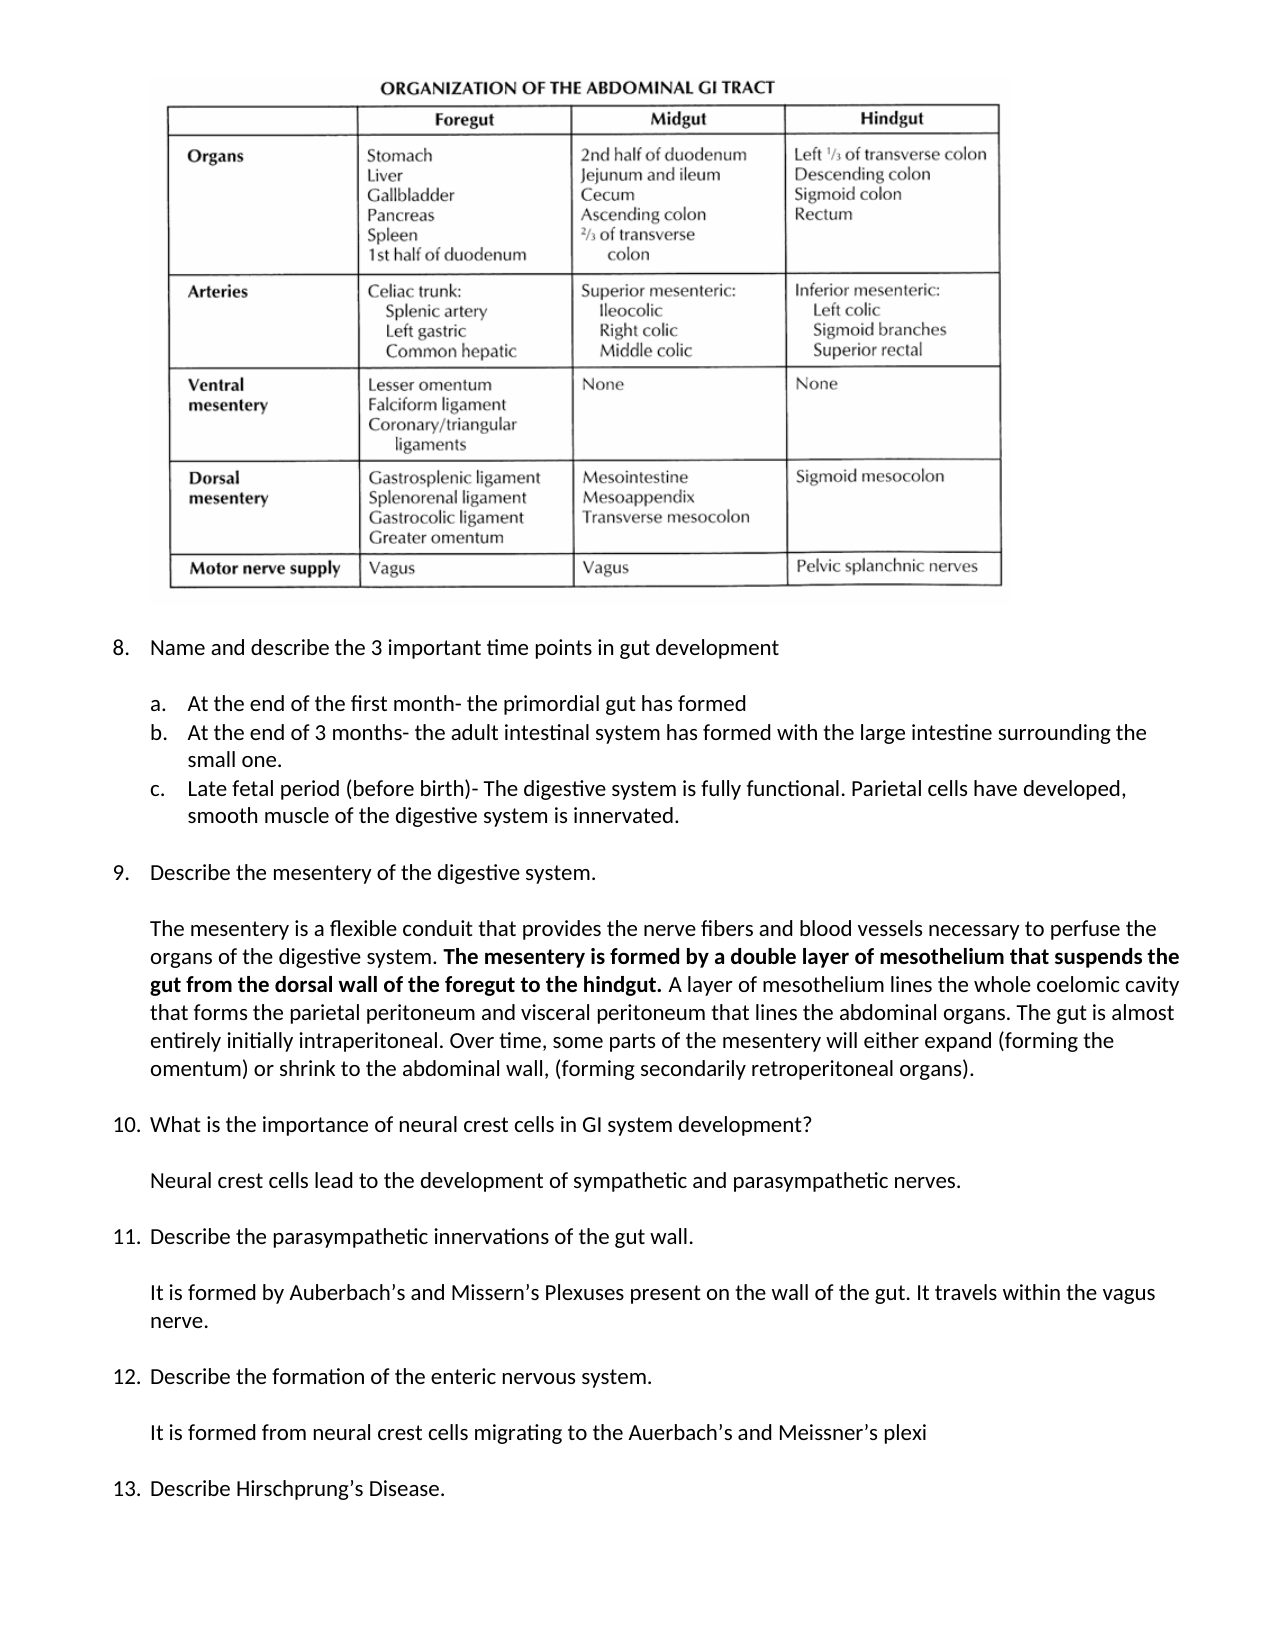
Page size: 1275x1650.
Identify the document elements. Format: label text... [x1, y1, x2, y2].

list Describe the parasympathetic innervations of the gut wall. [112, 1222, 1200, 1250]
list Describe Hirschprung’s Disease. [112, 1474, 1200, 1502]
list Name and describe the 3 important time points in gut development [112, 633, 1200, 662]
list At the end of 3 months- the adult intestinal system has formed with the large intestine surrounding the small one. [150, 718, 1200, 774]
list At the end of the first month- the primordial gut has formed [150, 689, 1200, 718]
list Late fetal period (before birth)- The digestive system is fully functional. Parietal cells have developed, smooth muscle of the digestive system is innervated. [150, 774, 1200, 830]
list Neural crest cells lead to the development of sympathetic and parasympathetic nerves. [150, 1166, 1200, 1194]
list Describe the formation of the enteric nervous system. [112, 1362, 1200, 1390]
list It is formed by Auberbach’s and Missern’s Plexuses present on the wall of the gut. It travels within the vagus nerve. [150, 1278, 1200, 1334]
list Describe the mesentery of the digestive system. [112, 858, 1200, 886]
list What is the importance of neural crest cells in GI system development? [112, 1110, 1200, 1138]
list It is formed from neural crest cells migrating to the Auerbach’s and Meissner’s plexi [150, 1418, 1200, 1446]
list The mesentery is a flexible conduit that provides the nerve fibers and blood vessels necessary to perfuse the organs of the digestive system. The mesentery is formed by a double layer of mesothelium that suspends the gut from the dorsal wall of the foregut to the hindgut. A layer of mesothelium lines the whole coelomic cavity that forms the parietal peritoneum and visceral peritoneum that lines the abdominal organs. The gut is almost entirely initially intraperitoneal. Over time, some parts of the mesentery will either expand (forming the omentum) or shrink to the abdominal wall, (forming secondarily retroperitoneal organs). [150, 914, 1200, 1082]
